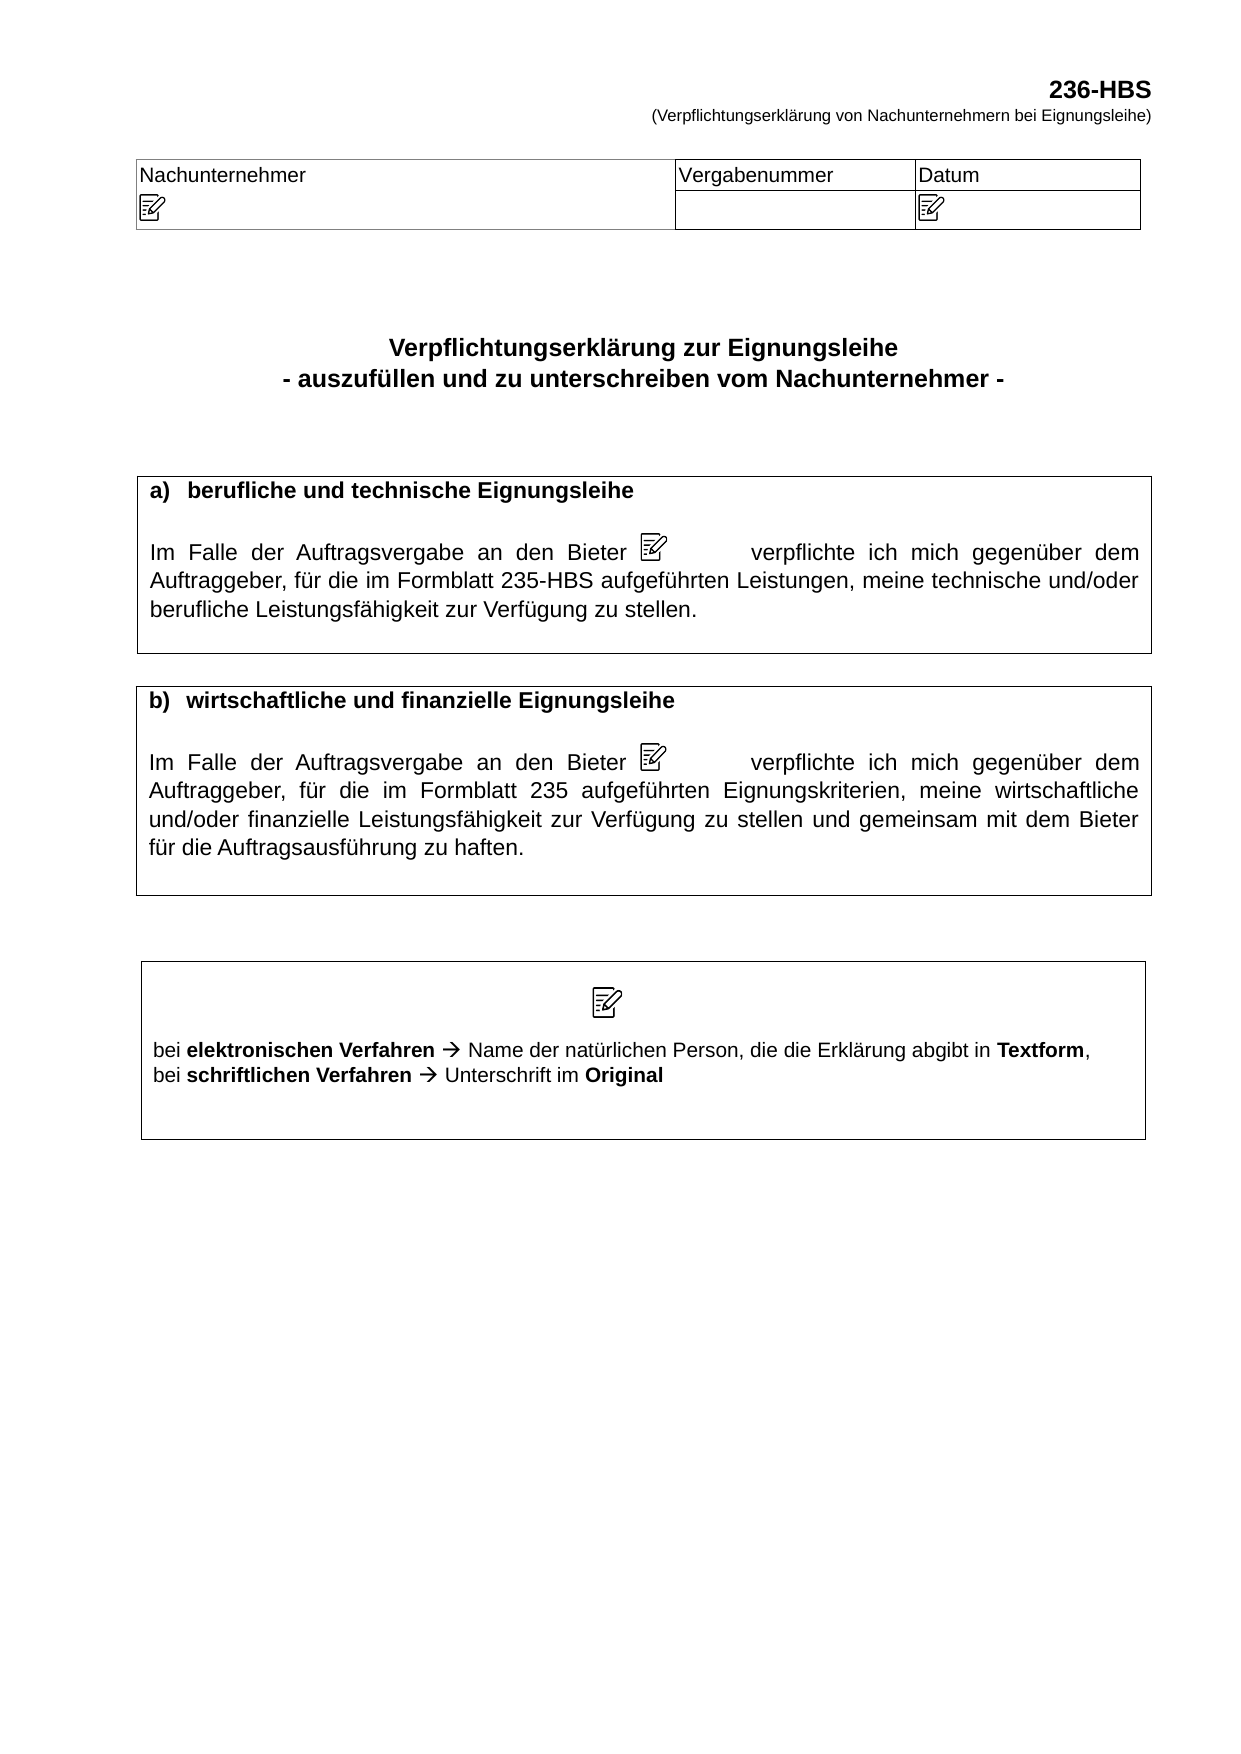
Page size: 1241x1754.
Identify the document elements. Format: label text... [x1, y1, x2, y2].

picture [918, 194, 945, 221]
table_header wirtschaftliche und finanzielle Eignungsleihe Im Falle der Auftragsvergabe an den Bieter verpflichte ich mich gegenüber dem Auftraggeber, für die im Formblatt 235 aufgeführten Eignungskriterien, meine wirtschaftliche und/oder finanzielle Leistungsfähigkeit zur Verfügung zu stellen und gemeinsam mit dem Bieter für die Auftragsausführung zu haften. [137, 687, 1151, 895]
picture [640, 743, 667, 771]
table_cell [916, 191, 1140, 229]
table_cell [137, 190, 675, 229]
picture [139, 194, 166, 221]
text Verpflichtungserklärung zur Eignungsleihe [136, 333, 1152, 362]
table_header Datum [916, 160, 1140, 190]
table_header Vergabenummer [676, 160, 915, 190]
table_header berufliche und technische Eignungsleihe Im Falle der Auftragsvergabe an den Bieter verpflichte ich mich gegenüber dem Auftraggeber, für die im Formblatt 235-HBS aufgeführten Leistungen, meine technische und/oder berufliche Leistungsfähigkeit zur Verfügung zu stellen. [138, 477, 1151, 652]
table_header Nachunternehmer [137, 160, 675, 190]
picture [640, 533, 668, 561]
text - auszufüllen und zu unterschreiben vom Nachunternehmer - [136, 364, 1152, 393]
table_header bei elektronischen Verfahren Name der natürlichen Person, die die Erklärung abgibt in Textform, bei schriftlichen Verfahren Unterschrift im Original [142, 962, 1145, 1139]
table_cell [676, 191, 915, 229]
picture [592, 987, 623, 1018]
